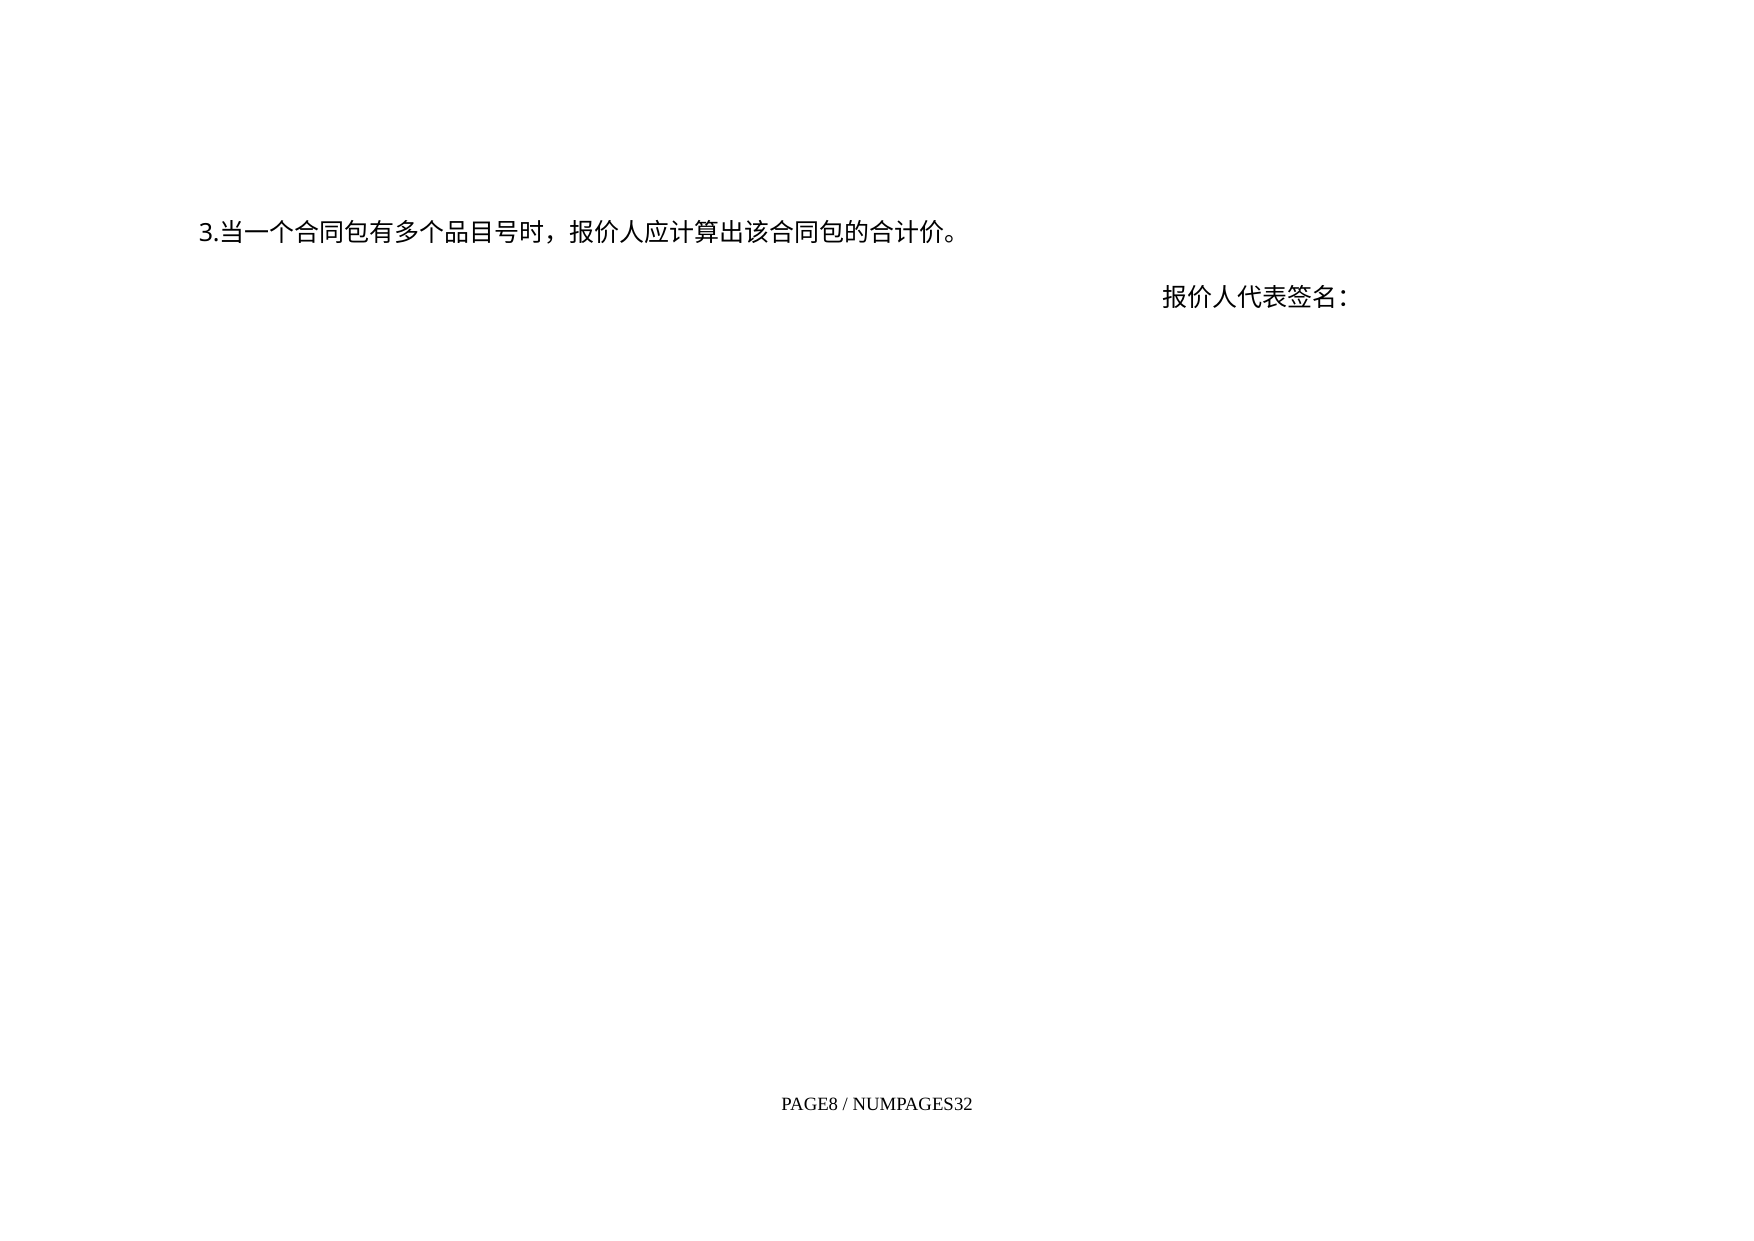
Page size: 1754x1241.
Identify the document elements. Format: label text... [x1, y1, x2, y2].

text 报价人代表签名： [150, 263, 1604, 328]
text 3.当一个合同包有多个品目号时，报价人应计算出该合同包的合计价。 [150, 198, 1604, 263]
